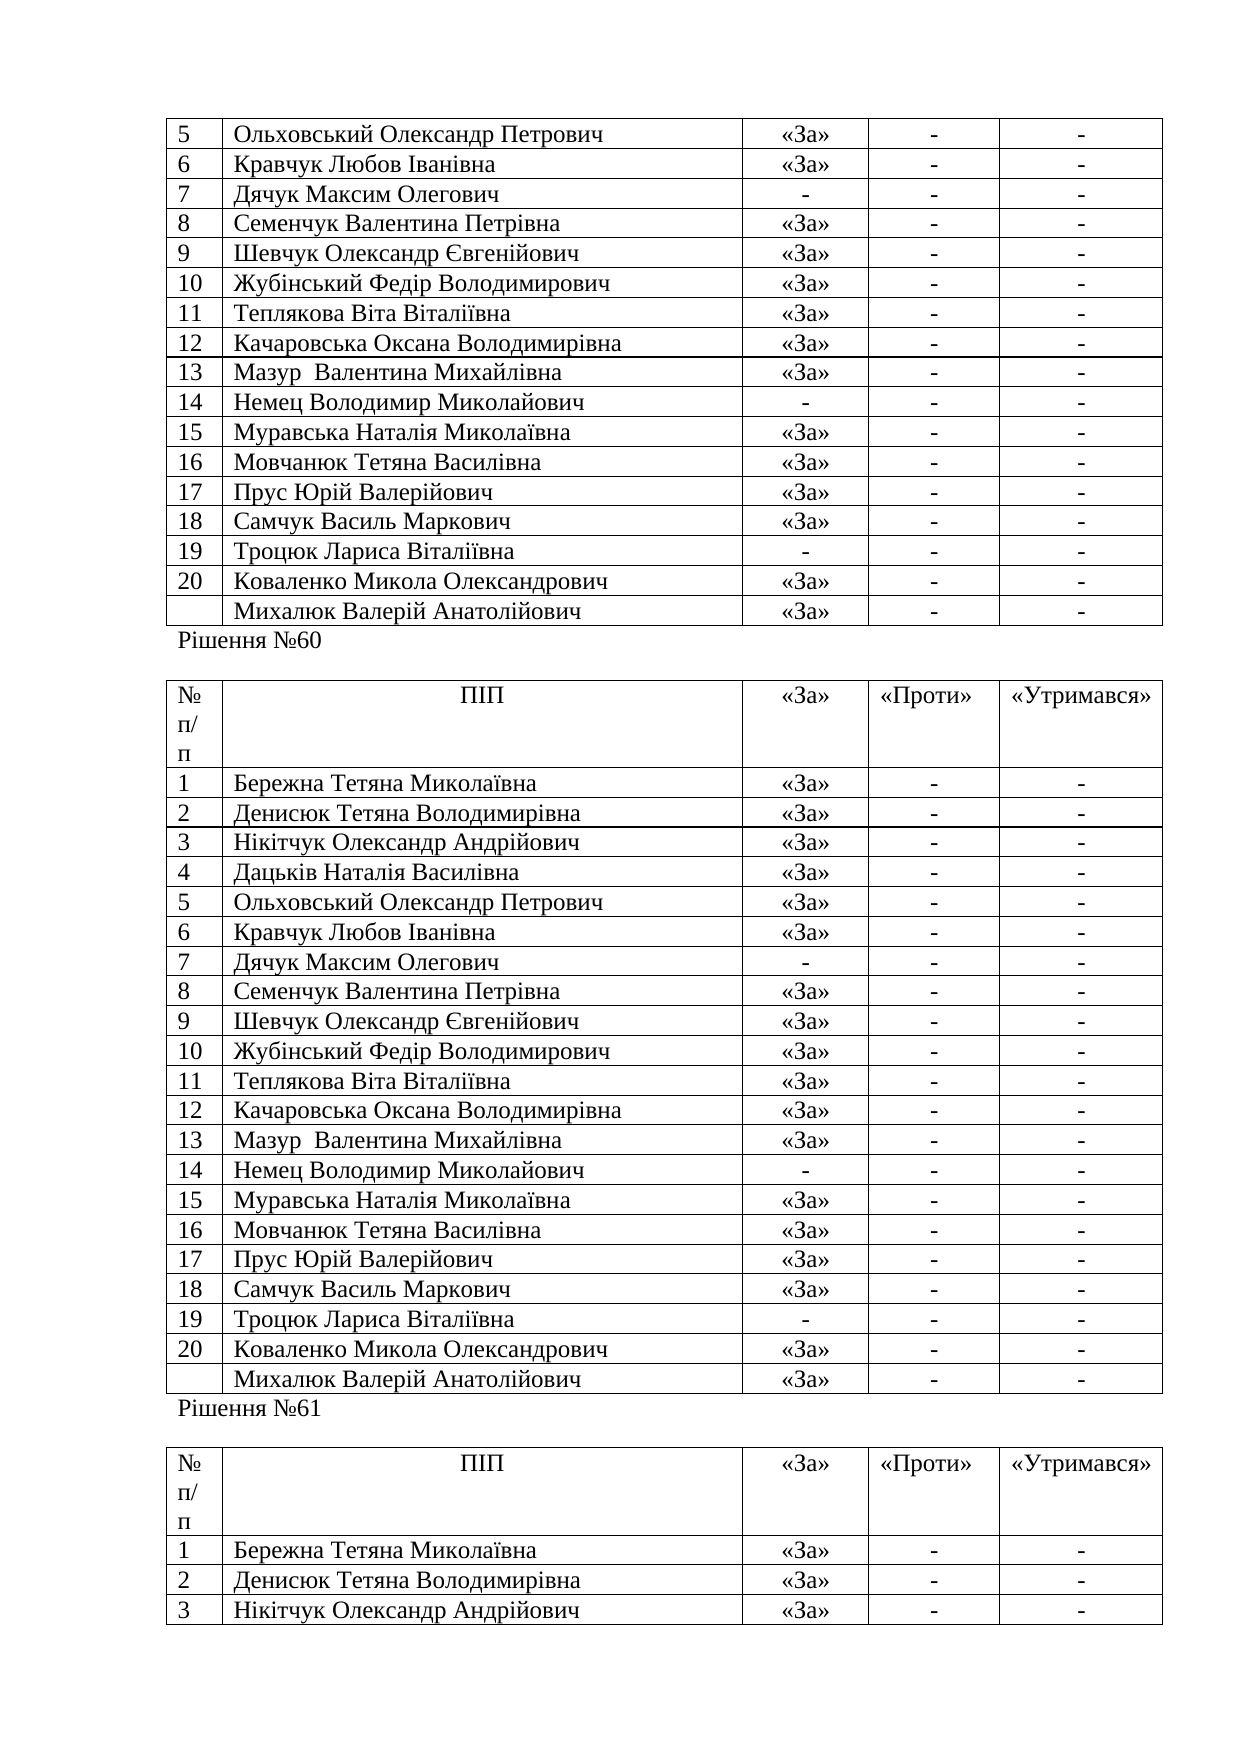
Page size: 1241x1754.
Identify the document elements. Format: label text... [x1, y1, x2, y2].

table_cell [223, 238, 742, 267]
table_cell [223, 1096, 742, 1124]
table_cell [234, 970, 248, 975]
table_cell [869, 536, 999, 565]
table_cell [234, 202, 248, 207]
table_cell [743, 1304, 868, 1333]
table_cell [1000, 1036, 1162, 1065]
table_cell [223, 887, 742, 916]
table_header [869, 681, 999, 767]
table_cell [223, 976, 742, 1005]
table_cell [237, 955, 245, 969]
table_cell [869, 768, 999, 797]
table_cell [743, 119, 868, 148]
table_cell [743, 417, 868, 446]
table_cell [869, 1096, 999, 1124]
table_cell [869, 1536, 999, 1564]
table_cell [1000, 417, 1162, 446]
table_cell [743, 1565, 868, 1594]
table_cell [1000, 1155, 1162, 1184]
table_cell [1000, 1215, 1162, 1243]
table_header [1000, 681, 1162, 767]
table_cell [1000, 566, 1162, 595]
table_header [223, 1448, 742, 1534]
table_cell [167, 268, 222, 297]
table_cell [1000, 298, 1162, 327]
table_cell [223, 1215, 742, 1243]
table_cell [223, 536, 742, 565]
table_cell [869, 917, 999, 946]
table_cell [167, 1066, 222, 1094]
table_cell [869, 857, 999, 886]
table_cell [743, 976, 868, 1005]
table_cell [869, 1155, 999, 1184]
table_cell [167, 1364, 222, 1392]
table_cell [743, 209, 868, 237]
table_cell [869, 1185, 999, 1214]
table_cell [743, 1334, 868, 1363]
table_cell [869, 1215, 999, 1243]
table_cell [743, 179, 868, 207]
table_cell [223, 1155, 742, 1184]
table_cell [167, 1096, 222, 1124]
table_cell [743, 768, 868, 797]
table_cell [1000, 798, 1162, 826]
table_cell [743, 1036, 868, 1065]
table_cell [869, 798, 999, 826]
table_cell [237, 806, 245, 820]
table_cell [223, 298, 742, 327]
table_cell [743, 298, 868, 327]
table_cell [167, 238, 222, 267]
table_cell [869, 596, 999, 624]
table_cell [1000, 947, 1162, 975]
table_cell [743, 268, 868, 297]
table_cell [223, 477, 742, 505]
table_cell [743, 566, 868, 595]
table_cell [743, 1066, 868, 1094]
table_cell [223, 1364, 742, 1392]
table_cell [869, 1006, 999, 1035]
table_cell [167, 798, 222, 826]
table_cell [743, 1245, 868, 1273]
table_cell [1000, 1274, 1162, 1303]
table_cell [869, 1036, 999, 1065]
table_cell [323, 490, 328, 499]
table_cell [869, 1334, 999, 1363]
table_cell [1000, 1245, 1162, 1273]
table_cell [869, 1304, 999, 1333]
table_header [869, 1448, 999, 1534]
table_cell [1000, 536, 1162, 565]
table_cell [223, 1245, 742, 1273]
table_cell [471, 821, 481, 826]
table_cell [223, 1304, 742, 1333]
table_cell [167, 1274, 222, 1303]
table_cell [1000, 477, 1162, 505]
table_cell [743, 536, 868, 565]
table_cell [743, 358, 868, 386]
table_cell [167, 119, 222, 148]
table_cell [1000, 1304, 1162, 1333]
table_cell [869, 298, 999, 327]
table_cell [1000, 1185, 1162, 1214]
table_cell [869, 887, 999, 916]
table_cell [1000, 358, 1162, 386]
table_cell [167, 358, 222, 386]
text Рішення №60 [177, 626, 1152, 654]
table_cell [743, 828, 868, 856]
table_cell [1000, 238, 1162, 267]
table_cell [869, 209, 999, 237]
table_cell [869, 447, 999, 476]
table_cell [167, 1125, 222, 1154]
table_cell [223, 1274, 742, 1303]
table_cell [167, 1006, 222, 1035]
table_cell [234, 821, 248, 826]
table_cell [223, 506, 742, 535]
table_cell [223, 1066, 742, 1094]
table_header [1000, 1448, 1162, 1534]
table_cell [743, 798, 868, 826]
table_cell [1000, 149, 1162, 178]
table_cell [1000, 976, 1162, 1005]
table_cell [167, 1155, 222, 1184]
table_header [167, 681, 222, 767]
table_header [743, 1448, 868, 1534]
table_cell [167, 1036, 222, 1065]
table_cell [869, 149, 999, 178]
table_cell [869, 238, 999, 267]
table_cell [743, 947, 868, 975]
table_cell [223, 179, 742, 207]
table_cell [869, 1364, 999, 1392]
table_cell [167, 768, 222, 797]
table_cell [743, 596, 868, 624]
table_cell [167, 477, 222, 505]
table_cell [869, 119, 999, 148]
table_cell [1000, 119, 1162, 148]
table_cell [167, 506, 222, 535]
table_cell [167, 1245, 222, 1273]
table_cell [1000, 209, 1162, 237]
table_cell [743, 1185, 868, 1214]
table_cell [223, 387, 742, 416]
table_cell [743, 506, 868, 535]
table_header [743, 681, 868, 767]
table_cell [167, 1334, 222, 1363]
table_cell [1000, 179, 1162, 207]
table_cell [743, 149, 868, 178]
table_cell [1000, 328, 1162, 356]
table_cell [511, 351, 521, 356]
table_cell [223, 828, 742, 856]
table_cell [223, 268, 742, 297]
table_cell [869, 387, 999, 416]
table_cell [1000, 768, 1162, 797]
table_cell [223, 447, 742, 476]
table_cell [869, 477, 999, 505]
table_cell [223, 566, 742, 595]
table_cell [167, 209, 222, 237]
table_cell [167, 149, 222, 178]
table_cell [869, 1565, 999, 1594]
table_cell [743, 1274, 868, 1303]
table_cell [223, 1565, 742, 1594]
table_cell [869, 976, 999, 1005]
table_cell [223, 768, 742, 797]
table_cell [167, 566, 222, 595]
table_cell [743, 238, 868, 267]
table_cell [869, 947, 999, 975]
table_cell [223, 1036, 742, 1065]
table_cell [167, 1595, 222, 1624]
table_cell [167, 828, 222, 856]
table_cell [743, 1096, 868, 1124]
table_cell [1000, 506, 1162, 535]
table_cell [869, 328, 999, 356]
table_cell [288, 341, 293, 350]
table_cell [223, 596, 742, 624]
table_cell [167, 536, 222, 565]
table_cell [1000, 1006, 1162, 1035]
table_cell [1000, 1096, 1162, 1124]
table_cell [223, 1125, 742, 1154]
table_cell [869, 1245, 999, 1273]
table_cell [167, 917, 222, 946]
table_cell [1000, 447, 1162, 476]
text Рішення №61 [177, 1394, 1152, 1422]
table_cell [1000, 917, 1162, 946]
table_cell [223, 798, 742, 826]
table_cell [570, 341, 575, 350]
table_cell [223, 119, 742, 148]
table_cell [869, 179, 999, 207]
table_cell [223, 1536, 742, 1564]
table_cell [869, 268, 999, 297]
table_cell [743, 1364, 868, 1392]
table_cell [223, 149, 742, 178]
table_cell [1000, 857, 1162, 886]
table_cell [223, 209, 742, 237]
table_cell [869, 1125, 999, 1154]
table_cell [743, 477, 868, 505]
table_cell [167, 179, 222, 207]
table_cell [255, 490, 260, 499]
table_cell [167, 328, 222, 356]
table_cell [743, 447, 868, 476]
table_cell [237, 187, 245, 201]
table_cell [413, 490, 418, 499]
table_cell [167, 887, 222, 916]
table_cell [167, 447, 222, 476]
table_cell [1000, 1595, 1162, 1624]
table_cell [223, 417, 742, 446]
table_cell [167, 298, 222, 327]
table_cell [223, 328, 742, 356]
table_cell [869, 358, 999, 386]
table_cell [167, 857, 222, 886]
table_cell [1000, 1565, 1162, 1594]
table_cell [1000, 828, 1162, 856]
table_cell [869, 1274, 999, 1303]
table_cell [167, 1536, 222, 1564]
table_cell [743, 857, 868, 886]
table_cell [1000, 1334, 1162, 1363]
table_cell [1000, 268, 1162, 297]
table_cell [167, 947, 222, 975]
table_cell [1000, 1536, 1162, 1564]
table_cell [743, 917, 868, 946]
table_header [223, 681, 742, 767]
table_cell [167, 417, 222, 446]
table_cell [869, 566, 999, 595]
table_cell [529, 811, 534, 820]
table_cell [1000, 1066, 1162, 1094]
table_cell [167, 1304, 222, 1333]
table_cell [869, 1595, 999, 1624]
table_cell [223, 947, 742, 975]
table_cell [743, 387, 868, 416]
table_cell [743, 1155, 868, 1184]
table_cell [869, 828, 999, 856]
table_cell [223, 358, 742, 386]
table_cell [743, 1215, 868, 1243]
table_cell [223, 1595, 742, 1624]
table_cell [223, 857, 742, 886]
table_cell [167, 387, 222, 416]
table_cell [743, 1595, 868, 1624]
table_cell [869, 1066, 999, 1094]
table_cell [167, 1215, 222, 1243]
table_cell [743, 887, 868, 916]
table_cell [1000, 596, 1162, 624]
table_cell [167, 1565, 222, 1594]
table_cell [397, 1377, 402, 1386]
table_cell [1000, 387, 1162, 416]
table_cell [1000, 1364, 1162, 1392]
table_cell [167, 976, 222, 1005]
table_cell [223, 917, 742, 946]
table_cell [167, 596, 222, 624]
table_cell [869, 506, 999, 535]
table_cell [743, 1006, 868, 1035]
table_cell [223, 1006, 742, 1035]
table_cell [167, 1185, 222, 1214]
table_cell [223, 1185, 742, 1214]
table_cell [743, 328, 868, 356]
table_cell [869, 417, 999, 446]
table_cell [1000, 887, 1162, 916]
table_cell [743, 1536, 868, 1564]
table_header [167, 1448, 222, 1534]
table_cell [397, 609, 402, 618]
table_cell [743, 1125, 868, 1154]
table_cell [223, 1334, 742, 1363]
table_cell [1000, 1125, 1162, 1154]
